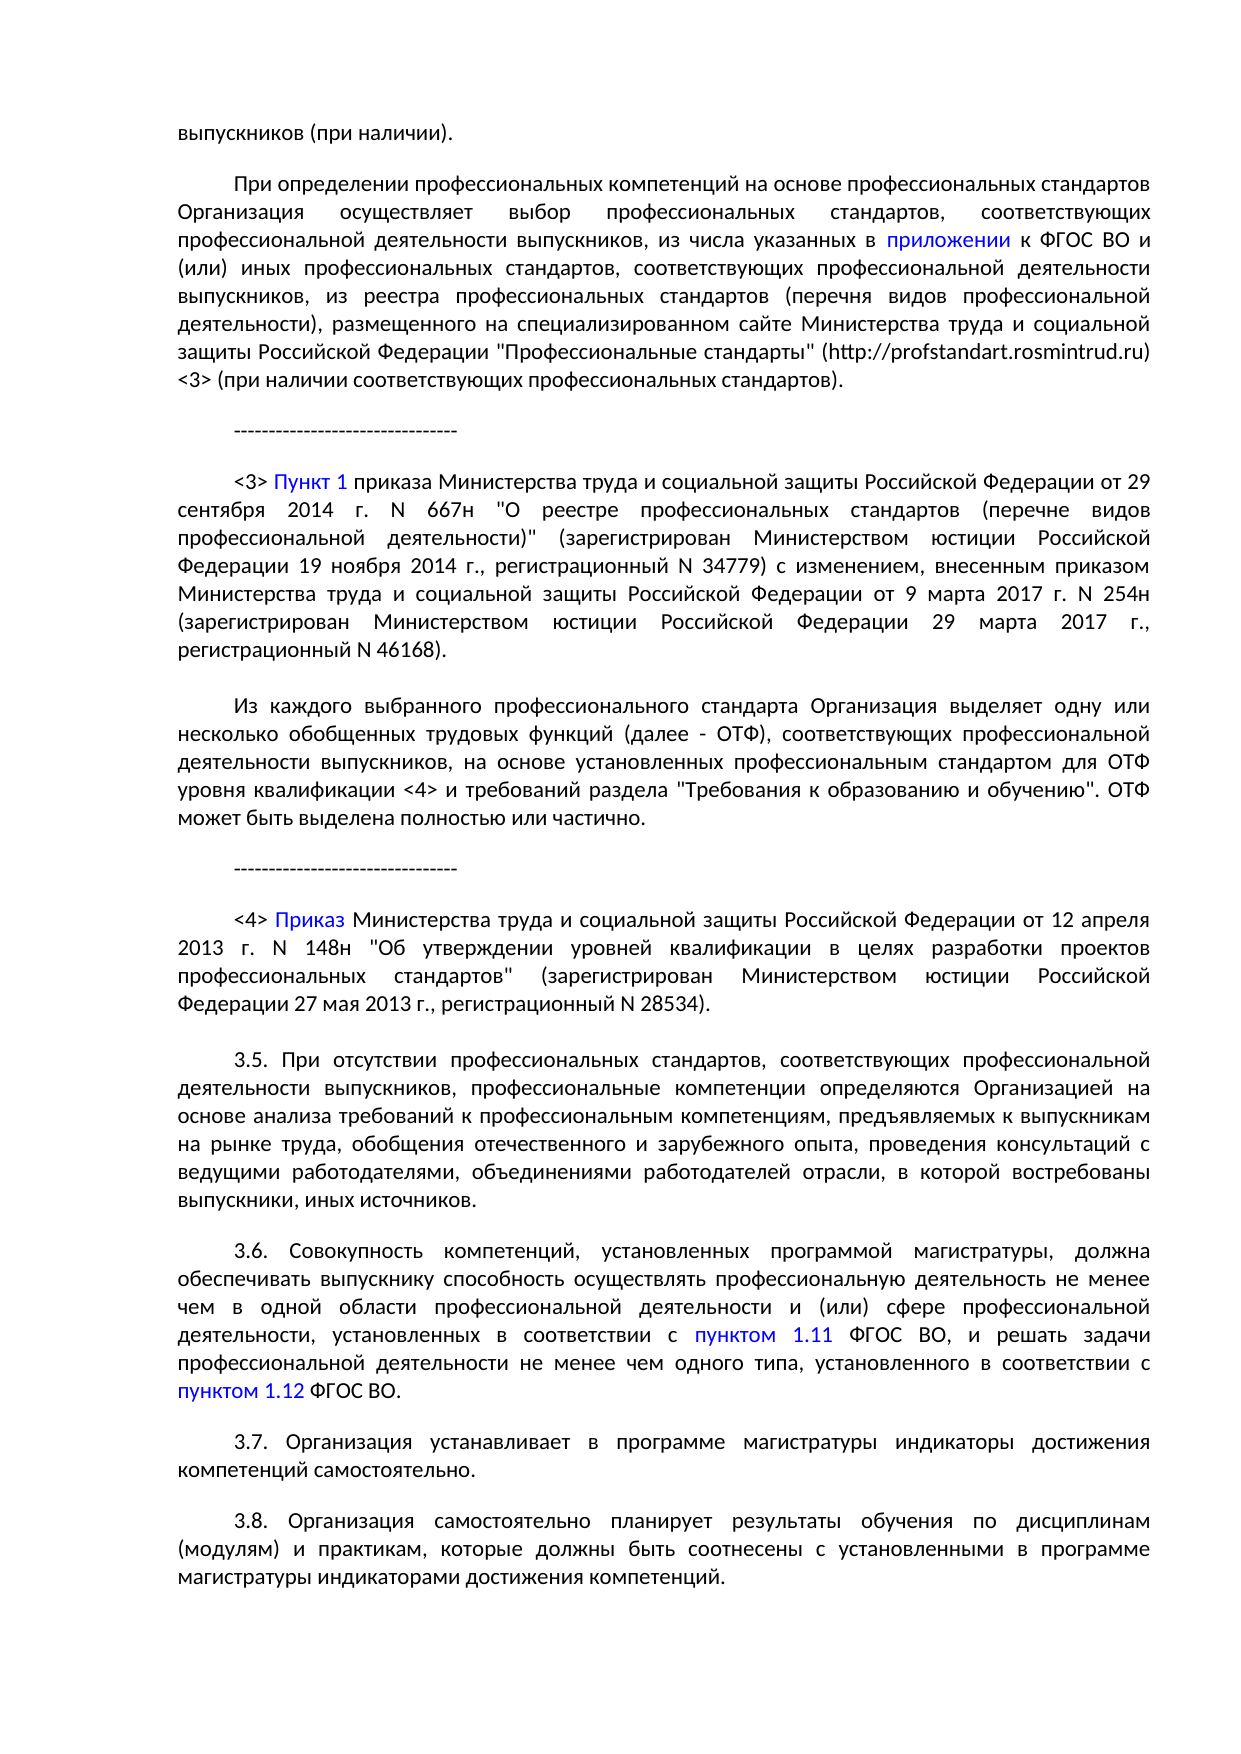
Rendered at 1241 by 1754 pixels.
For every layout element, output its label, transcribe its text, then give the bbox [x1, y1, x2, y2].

text 3.5. При отсутствии профессиональных стандартов, соответствующих профессиональной деятельности выпускников, профессиональные компетенции определяются Организацией на основе анализа требований к профессиональным компетенциям, предъявляемых к выпускникам на рынке труда, обобщения отечественного и зарубежного опыта, проведения консультаций с ведущими работодателями, объединениями работодателей отрасли, в которой востребованы выпускники, иных источников. [177, 1045, 1152, 1213]
text <3> Пункт 1 приказа Министерства труда и социальной защиты Российской Федерации от 29 сентября 2014 г. N 667н "О реестре профессиональных стандартов (перечне видов профессиональной деятельности)" (зарегистрирован Министерством юстиции Российской Федерации 19 ноября 2014 г., регистрационный N 34779) с изменением, внесенным приказом Министерства труда и социальной защиты Российской Федерации от 9 марта 2017 г. N 254н (зарегистрирован Министерством юстиции Российской Федерации 29 марта 2017 г., регистрационный N 46168). [177, 467, 1152, 663]
text 3.8. Организация самостоятельно планирует результаты обучения по дисциплинам (модулям) и практикам, которые должны быть соотнесены с установленными в программе магистратуры индикаторами достижения компетенций. [177, 1506, 1152, 1590]
text Из каждого выбранного профессионального стандарта Организация выделяет одну или несколько обобщенных трудовых функций (далее - ОТФ), соответствующих профессиональной деятельности выпускников, на основе установленных профессиональным стандартом для ОТФ уровня квалификации <4> и требований раздела "Требования к образованию и обучению". ОТФ может быть выделена полностью или частично. [177, 691, 1152, 831]
text 3.7. Организация устанавливает в программе магистратуры индикаторы достижения компетенций самостоятельно. [177, 1427, 1152, 1483]
text При определении профессиональных компетенций на основе профессиональных стандартов Организация осуществляет выбор профессиональных стандартов, соответствующих профессиональной деятельности выпускников, из числа указанных в приложении к ФГОС ВО и (или) иных профессиональных стандартов, соответствующих профессиональной деятельности выпускников, из реестра профессиональных стандартов (перечня видов профессиональной деятельности), размещенного на специализированном сайте Министерства труда и социальной защиты Российской Федерации "Профессиональные стандарты" (http://profstandart.rosmintrud.ru) <3> (при наличии соответствующих профессиональных стандартов). [177, 169, 1152, 393]
text -------------------------------- [177, 416, 1152, 444]
text 3.6. Совокупность компетенций, установленных программой магистратуры, должна обеспечивать выпускнику способность осуществлять профессиональную деятельность не менее чем в одной области профессиональной деятельности и (или) сфере профессиональной деятельности, установленных в соответствии с пунктом 1.11 ФГОС ВО, и решать задачи профессиональной деятельности не менее чем одного типа, установленного в соответствии с пунктом 1.12 ФГОС ВО. [177, 1236, 1152, 1404]
text -------------------------------- [177, 854, 1152, 882]
text <4> Приказ Министерства труда и социальной защиты Российской Федерации от 12 апреля 2013 г. N 148н "Об утверждении уровней квалификации в целях разработки проектов профессиональных стандартов" (зарегистрирован Министерством юстиции Российской Федерации 27 мая 2013 г., регистрационный N 28534). [177, 905, 1152, 1017]
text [177, 118, 1152, 146]
